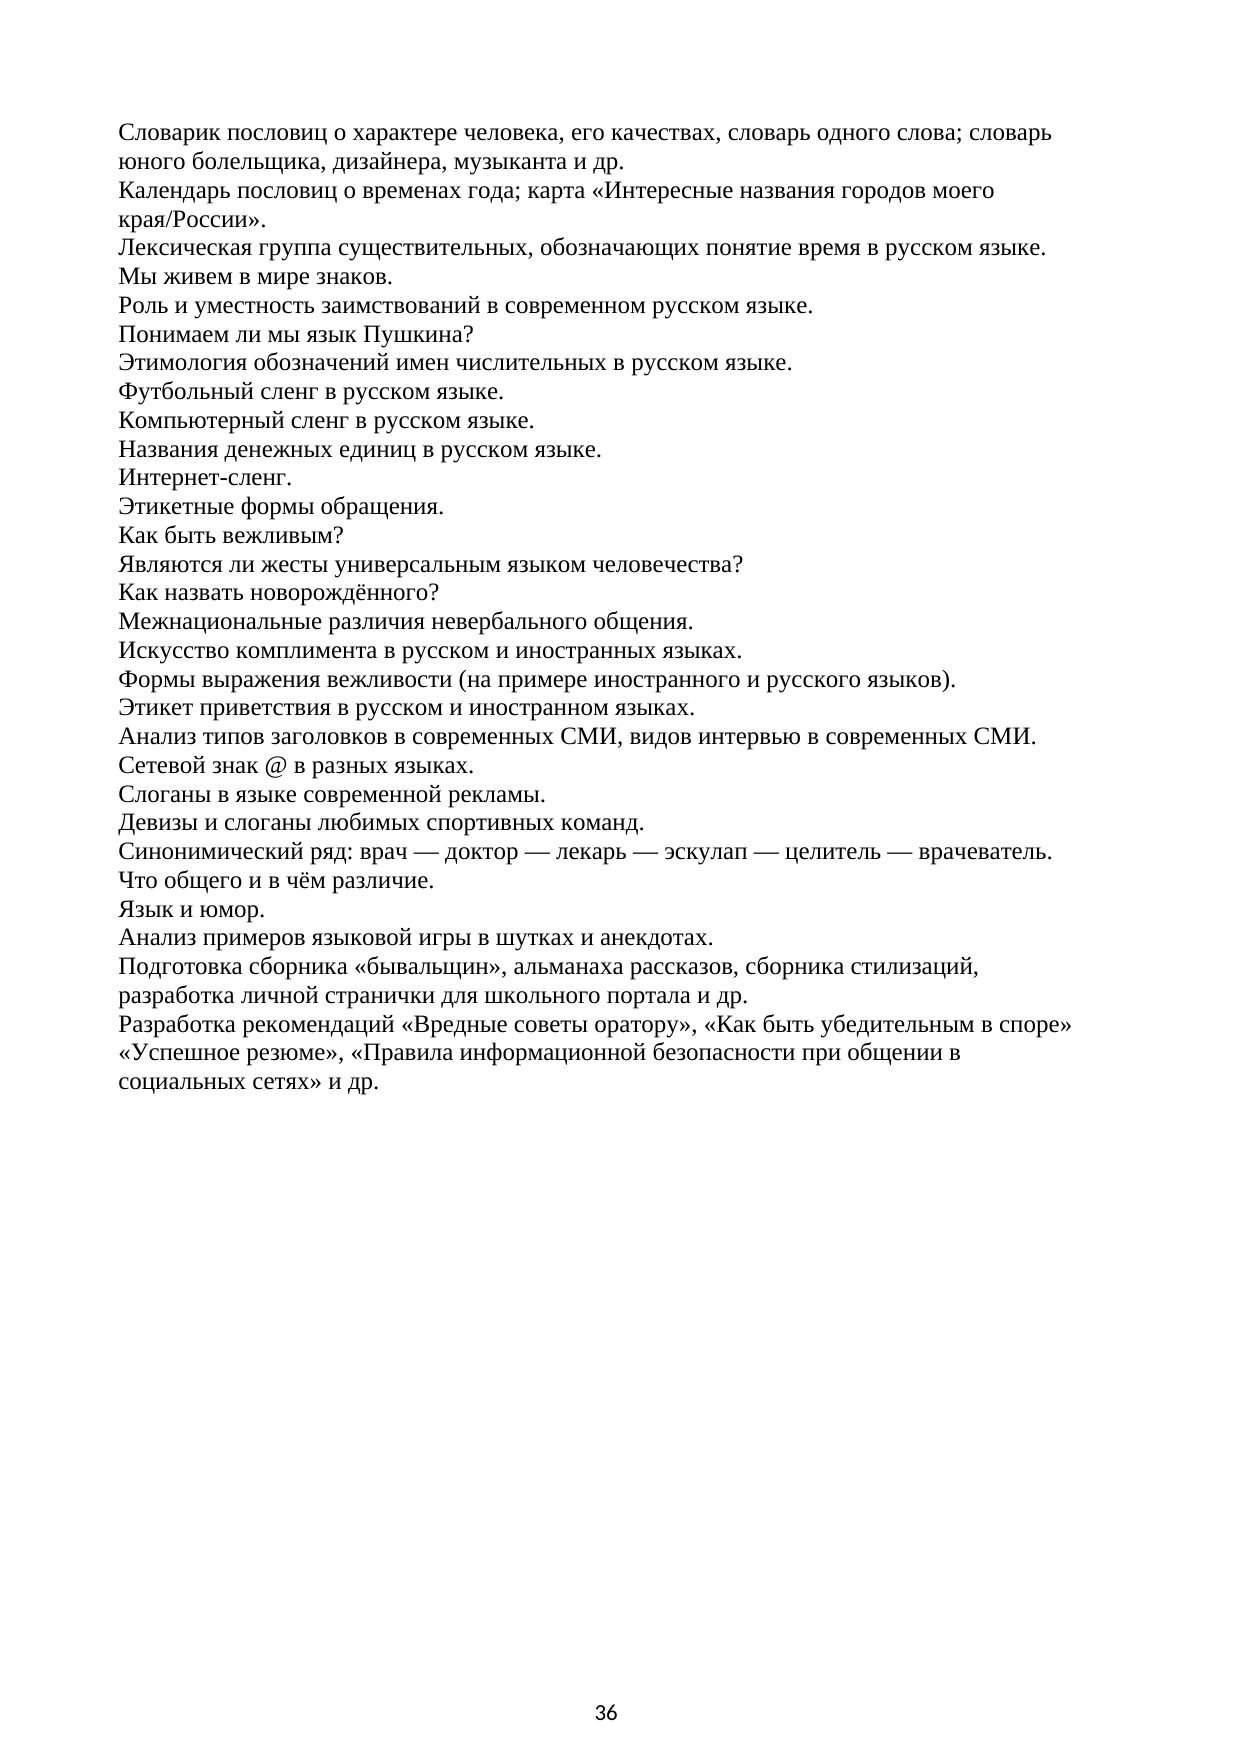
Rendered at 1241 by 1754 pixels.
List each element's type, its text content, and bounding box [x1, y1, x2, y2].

text Анализ примеров языковой игры в шутках и анекдотах. [118, 922, 1094, 951]
text Понимаем ли мы язык Пушкина? [118, 319, 1094, 347]
text Слоганы в языке современной рекламы. [118, 779, 1094, 807]
text Девизы и слоганы любимых спортивных команд. [118, 807, 1094, 836]
text Компьютерный сленг в русском языке. [118, 405, 1094, 434]
text Формы выражения вежливости (на примере иностранного и русского языков). [118, 664, 1094, 692]
text Футбольный сленг в русском языке. [118, 376, 1094, 405]
text Искусство комплимента в русском и иностранных языках. [118, 635, 1094, 664]
text Календарь пословиц о временах года; карта «Интересные названия городов моего края/России». [118, 175, 1094, 232]
text Подготовка сборника «бывальщин», альманаха рассказов, сборника стилизаций, разработка личной странички для школьного портала и др. [118, 951, 1094, 1009]
text Язык и юмор. [118, 894, 1094, 922]
text Как назвать новорождённого? [118, 577, 1094, 606]
text Разработка рекомендаций «Вредные советы оратору», «Как быть убедительным в споре» «Успешное резюме», «Правила информационной безопасности при общении в социальных сетях» и др. [118, 1009, 1094, 1095]
text Лексическая группа существительных, обозначающих понятие время в русском языке. [118, 232, 1094, 261]
text Словарик пословиц о характере человека, его качествах, словарь одного слова; словарь юного болельщика, дизайнера, музыканта и др. [118, 117, 1094, 175]
text Этикетные формы обращения. [118, 491, 1094, 520]
text Роль и уместность заимствований в современном русском языке. [118, 290, 1094, 319]
text Анализ типов заголовков в современных СМИ, видов интервью в современных СМИ. [118, 721, 1094, 750]
text Мы живем в мире знаков. [118, 261, 1094, 290]
text Этикет приветствия в русском и иностранном языках. [118, 692, 1094, 721]
text Этимология обозначений имен числительных в русском языке. [118, 347, 1094, 376]
text Интернет-сленг. [118, 462, 1094, 491]
text Названия денежных единиц в русском языке. [118, 434, 1094, 462]
text Сетевой знак @ в разных языках. [118, 750, 1094, 779]
text Синонимический ряд: врач — доктор — лекарь — эскулап — целитель — врачеватель. Что общего и в чём различие. [118, 836, 1094, 894]
text Межнациональные различия невербального общения. [118, 606, 1094, 635]
text Являются ли жесты универсальным языком человечества? [118, 549, 1094, 577]
text Как быть вежливым? [118, 520, 1094, 549]
